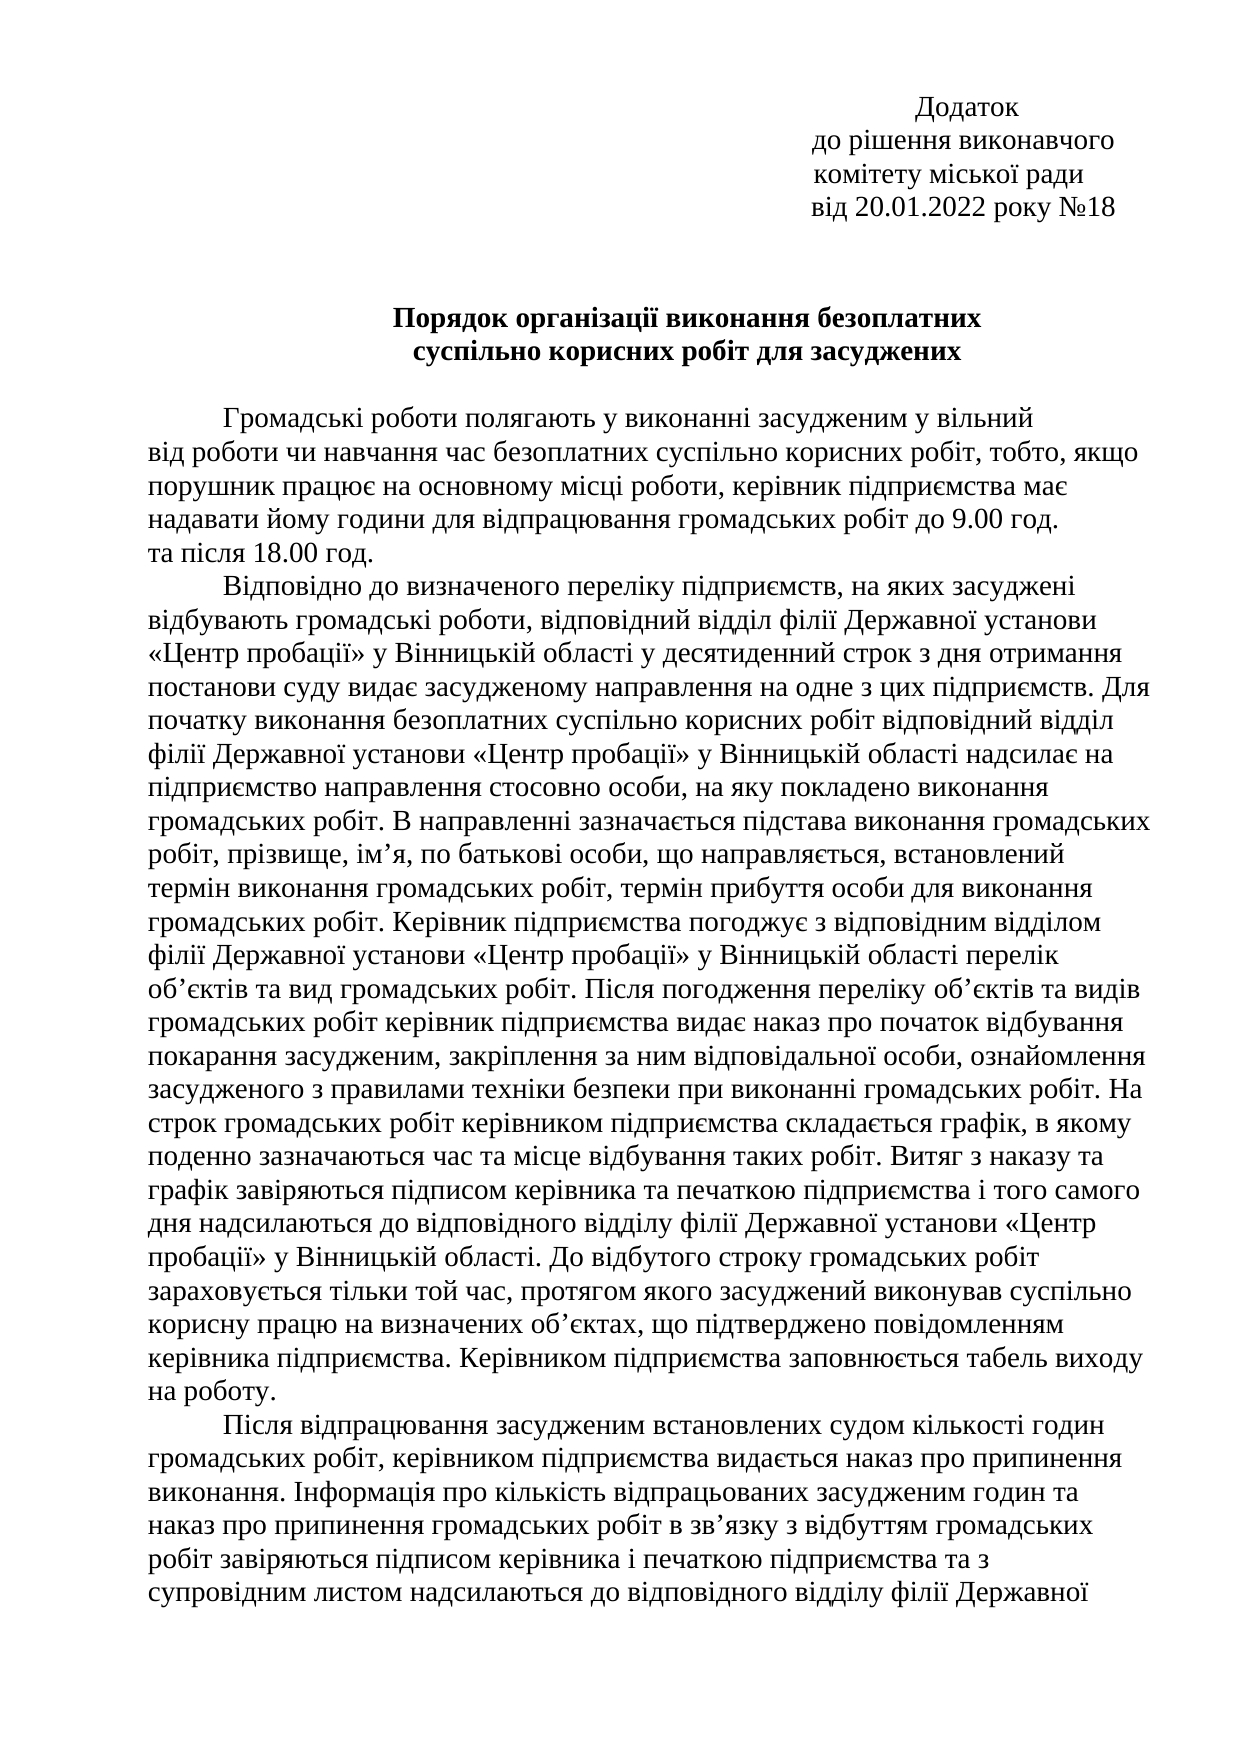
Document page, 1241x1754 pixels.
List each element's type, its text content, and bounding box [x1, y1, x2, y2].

text від роботи чи навчання час безоплатних суспільно корисних робіт, тобто, якщо порушник працює на основному місці роботи, керівник підприємства має надавати йому години для відпрацювання громадських робіт до 9.00 год. [148, 434, 1152, 535]
text Додаток [148, 89, 1152, 122]
text Громадські роботи полягають у виконанні засудженим у вільний [148, 401, 1152, 434]
text від 20.01.2022 року №18 [148, 189, 1152, 223]
text Порядок організації виконання безоплатних [148, 300, 1152, 333]
text та після 18.00 год. [148, 535, 1152, 568]
text суспільно корисних робіт для засуджених [148, 333, 1152, 367]
text комітету міської ради [148, 156, 1152, 189]
text до рішення виконавчого [148, 122, 1152, 156]
text Після відпрацювання засудженим встановлених судом кількості годин громадських робіт, керівником підприємства видається наказ про припинення виконання. Інформація про кількість відпрацьованих засудженим годин та наказ про припинення громадських робіт в зв’язку з відбуттям громадських робіт завіряються підписом керівника і печаткою підприємства та з супровідним листом надсилаються до відповідного відділу філії Державної [148, 1407, 1152, 1608]
text Відповідно до визначеного переліку підприємств, на яких засуджені відбувають громадські роботи, відповідний відділ філії Державної установи «Центр пробації» у Вінницькій області у десятиденний строк з дня отримання постанови суду видає засудженому направлення на одне з цих підприємств. Для початку виконання безоплатних суспільно корисних робіт відповідний відділ філії Державної установи «Центр пробації» у Вінницькій області надсилає на підприємство направлення стосовно особи, на яку покладено виконання громадських робіт. В направленні зазначається підстава виконання громадських робіт, прізвище, ім’я, по батькові особи, що направляється, встановлений термін виконання громадських робіт, термін прибуття особи для виконання громадських робіт. Керівник підприємства погоджує з відповідним відділом філії Державної установи «Центр пробації» у Вінницькій області перелік об’єктів та вид громадських робіт. Після погодження переліку об’єктів та видів громадських робіт керівник підприємства видає наказ про початок відбування покарання засудженим, закріплення за ним відповідальної особи, ознайомлення засудженого з правилами техніки безпеки при виконанні громадських робіт. На строк громадських робіт керівником підприємства складається графік, в якому поденно зазначаються час та місце відбування таких робіт. Витяг з наказу та графік завіряються підписом керівника та печаткою підприємства і того самого дня надсилаються до відповідного відділу філії Державної установи «Центр пробації» у Вінницькій області. До відбутого строку громадських робіт зараховується тільки той час, протягом якого засуджений виконував суспільно корисну працю на визначених об’єктах, що підтверджено повідомленням керівника підприємства. Керівником підприємства заповнюється табель виходу на роботу. [148, 568, 1152, 1407]
